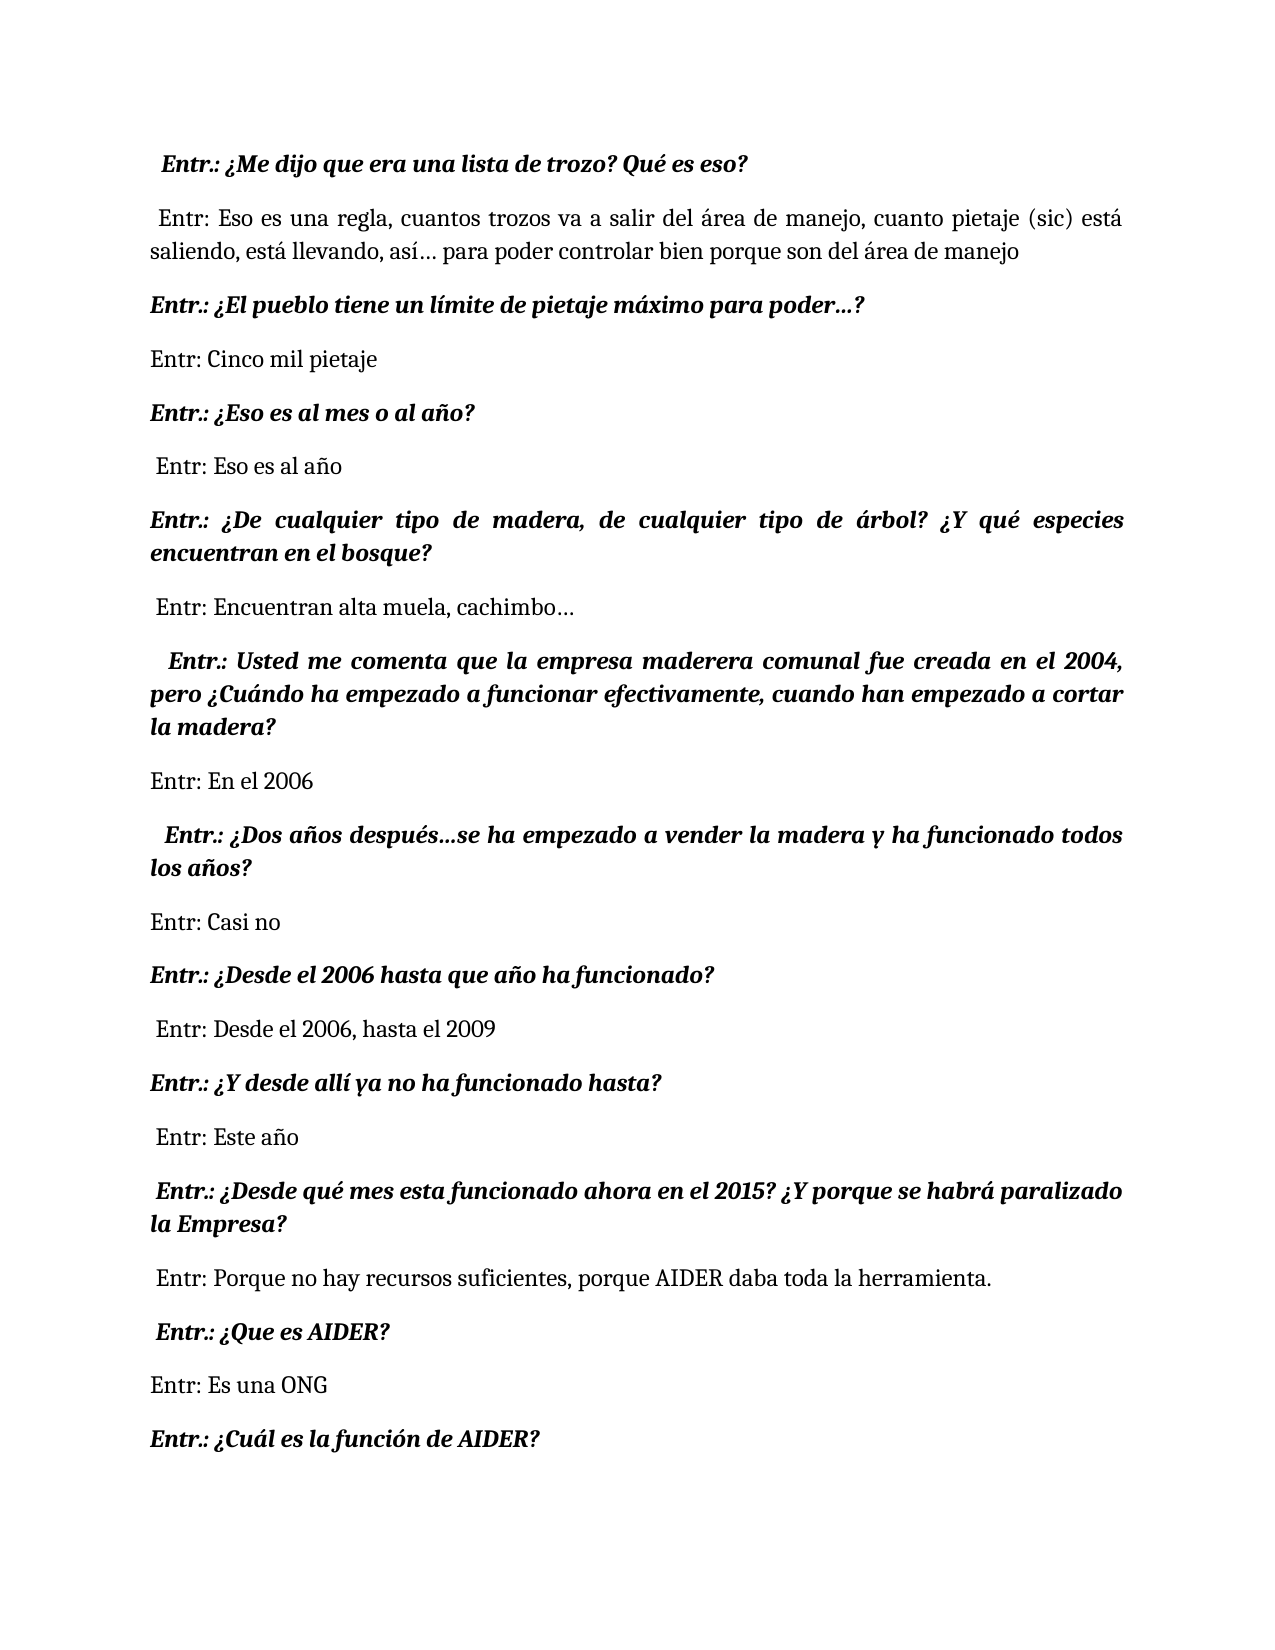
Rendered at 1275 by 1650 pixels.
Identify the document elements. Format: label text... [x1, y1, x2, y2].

text Entr.: ¿El pueblo tiene un límite de pietaje máximo para poder…? [150, 291, 1125, 319]
text Entr: Es una ONG [150, 1371, 1125, 1400]
text Entr: Porque no hay recursos suficientes, porque AIDER daba toda la herramienta. [150, 1264, 1125, 1292]
text Entr.: ¿Y desde allí ya no ha funcionado hasta? [150, 1069, 1125, 1098]
text Entr.: ¿Me dijo que era una lista de trozo? Qué es eso? [150, 150, 1125, 179]
text Entr: Casi no [150, 907, 1125, 936]
text Entr.: ¿Eso es al mes o al año? [150, 398, 1125, 427]
text Entr: Cinco mil pietaje [150, 344, 1125, 373]
text Entr: Encuentran alta muela, cachimbo… [150, 593, 1125, 622]
text Entr.: ¿Desde el 2006 hasta que año ha funcionado? [150, 961, 1125, 990]
text Entr.: ¿De cualquier tipo de madera, de cualquier tipo de árbol? ¿Y qué especies encuentran en el bosque? [150, 506, 1125, 568]
text Entr: Desde el 2006, hasta el 2009 [150, 1015, 1125, 1044]
text Entr: Eso es una regla, cuantos trozos va a salir del área de manejo, cuanto pietaje (sic) está saliendo, está llevando, así… para poder controlar bien porque son del área de manejo [150, 204, 1125, 266]
text Entr.: Usted me comenta que la empresa maderera comunal fue creada en el 2004, pero ¿Cuándo ha empezado a funcionar efectivamente, cuando han empezado a cortar la madera? [150, 647, 1125, 742]
text Entr: Este año [150, 1123, 1125, 1152]
text Entr.: ¿Dos años después…se ha empezado a vender la madera y ha funcionado todos los años? [150, 821, 1125, 882]
text Entr.: ¿Cuál es la función de AIDER? [150, 1425, 1125, 1454]
text Entr: Eso es al año [150, 452, 1125, 481]
text Entr.: ¿Desde qué mes esta funcionado ahora en el 2015? ¿Y porque se habrá paralizado la Empresa? [150, 1177, 1125, 1238]
text Entr.: ¿Que es AIDER? [150, 1317, 1125, 1346]
text Entr: En el 2006 [150, 767, 1125, 796]
